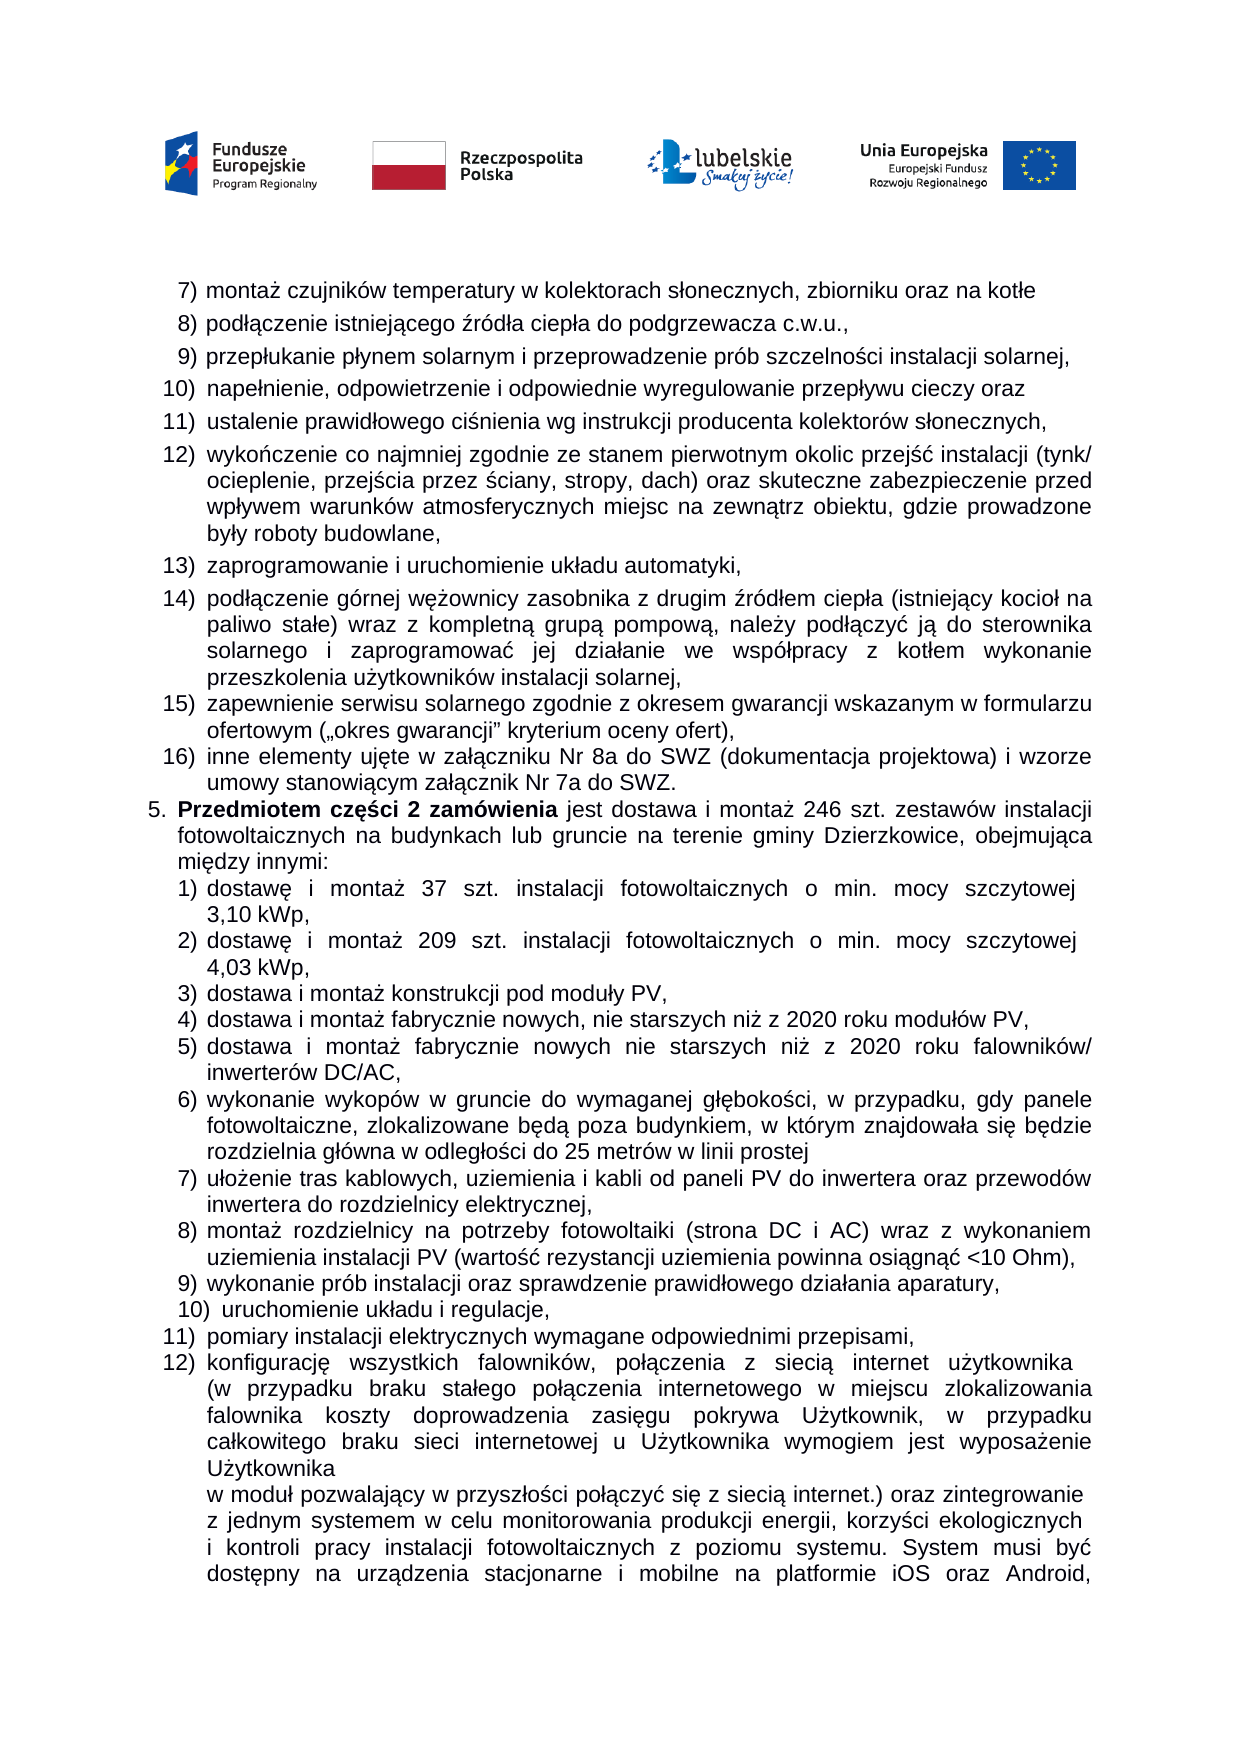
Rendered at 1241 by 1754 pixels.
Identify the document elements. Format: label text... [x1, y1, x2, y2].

list pomiary instalacji elektrycznych wymagane odpowiednimi przepisami, [162, 1323, 1093, 1349]
list dostawa i montaż konstrukcji pod moduły PV, [177, 980, 1093, 1006]
list napełnienie, odpowietrzenie i odpowiednie wyregulowanie przepływu cieczy oraz [162, 375, 1093, 402]
list dostawa i montaż fabrycznie nowych, nie starszych niż z 2020 roku modułów PV, [177, 1006, 1093, 1033]
list zaprogramowanie i uruchomienie układu automatyki, [162, 552, 1093, 578]
list inne elementy ujęte w załączniku Nr 8a do SWZ (dokumentacja projektowa) i wzorze umowy stanowiącym załącznik Nr 7a do SWZ. [162, 743, 1093, 796]
list wykonanie prób instalacji oraz sprawdzenie prawidłowego działania aparatury, [177, 1270, 1093, 1296]
list Przedmiotem części 2 zamówienia jest dostawa i montaż 246 szt. zestawów instalacji fotowoltaicznych na budynkach lub gruncie na terenie gminy Dzierzkowice, obejmująca między innymi: [148, 796, 1093, 875]
list przepłukanie płynem solarnym i przeprowadzenie prób szczelności instalacji solarnej, [177, 343, 1093, 369]
list ustalenie prawidłowego ciśnienia wg instrukcji producenta kolektorów słonecznych, [162, 408, 1093, 434]
list montaż czujników temperatury w kolektorach słonecznych, zbiorniku oraz na kotłe [177, 277, 1093, 304]
list montaż rozdzielnicy na potrzeby fotowoltaiki (strona DC i AC) wraz z wykonaniem uziemienia instalacji PV (wartość rezystancji uziemienia powinna osiągnąć <10 Ohm), [177, 1217, 1093, 1270]
picture [147, 73, 1092, 249]
list zapewnienie serwisu solarnego zgodnie z okresem gwarancji wskazanym w formularzu ofertowym („okres gwarancji” kryterium oceny ofert), [162, 690, 1093, 743]
list dostawa i montaż fabrycznie nowych nie starszych niż z 2020 roku falowników/ inwerterów DC/AC, [177, 1033, 1093, 1086]
list podłączenie górnej wężownicy zasobnika z drugim źródłem ciepła (istniejący kocioł na paliwo stałe) wraz z kompletną grupą pompową, należy podłączyć ją do sterownika solarnego i zaprogramować jej działanie we współpracy z kotłem wykonanie przeszkolenia użytkowników instalacji solarnej, [162, 585, 1093, 690]
list wykonanie wykopów w gruncie do wymaganej głębokości, w przypadku, gdy panele fotowoltaiczne, zlokalizowane będą poza budynkiem, w którym znajdowała się będzie rozdzielnia główna w odległości do 25 metrów w linii prostej [177, 1086, 1093, 1164]
list wykończenie co najmniej zgodnie ze stanem pierwotnym okolic przejść instalacji (tynk/ ocieplenie, przejścia przez ściany, stropy, dach) oraz skuteczne zabezpieczenie przed wpływem warunków atmosferycznych miejsc na zewnątrz obiektu, gdzie prowadzone były roboty budowlane, [162, 441, 1093, 546]
list dostawę i montaż 209 szt. instalacji fotowoltaicznych o min. mocy szczytowej 4,03 kWp, [177, 927, 1093, 980]
list dostawę i montaż 37 szt. instalacji fotowoltaicznych o min. mocy szczytowej 3,10 kWp, [177, 875, 1093, 927]
list podłączenie istniejącego źródła ciepła do podgrzewacza c.w.u., [177, 310, 1093, 336]
list ułożenie tras kablowych, uziemienia i kabli od paneli PV do inwertera oraz przewodów inwertera do rozdzielnicy elektrycznej, [177, 1164, 1093, 1217]
list uruchomienie układu i regulacje, [177, 1296, 1093, 1323]
